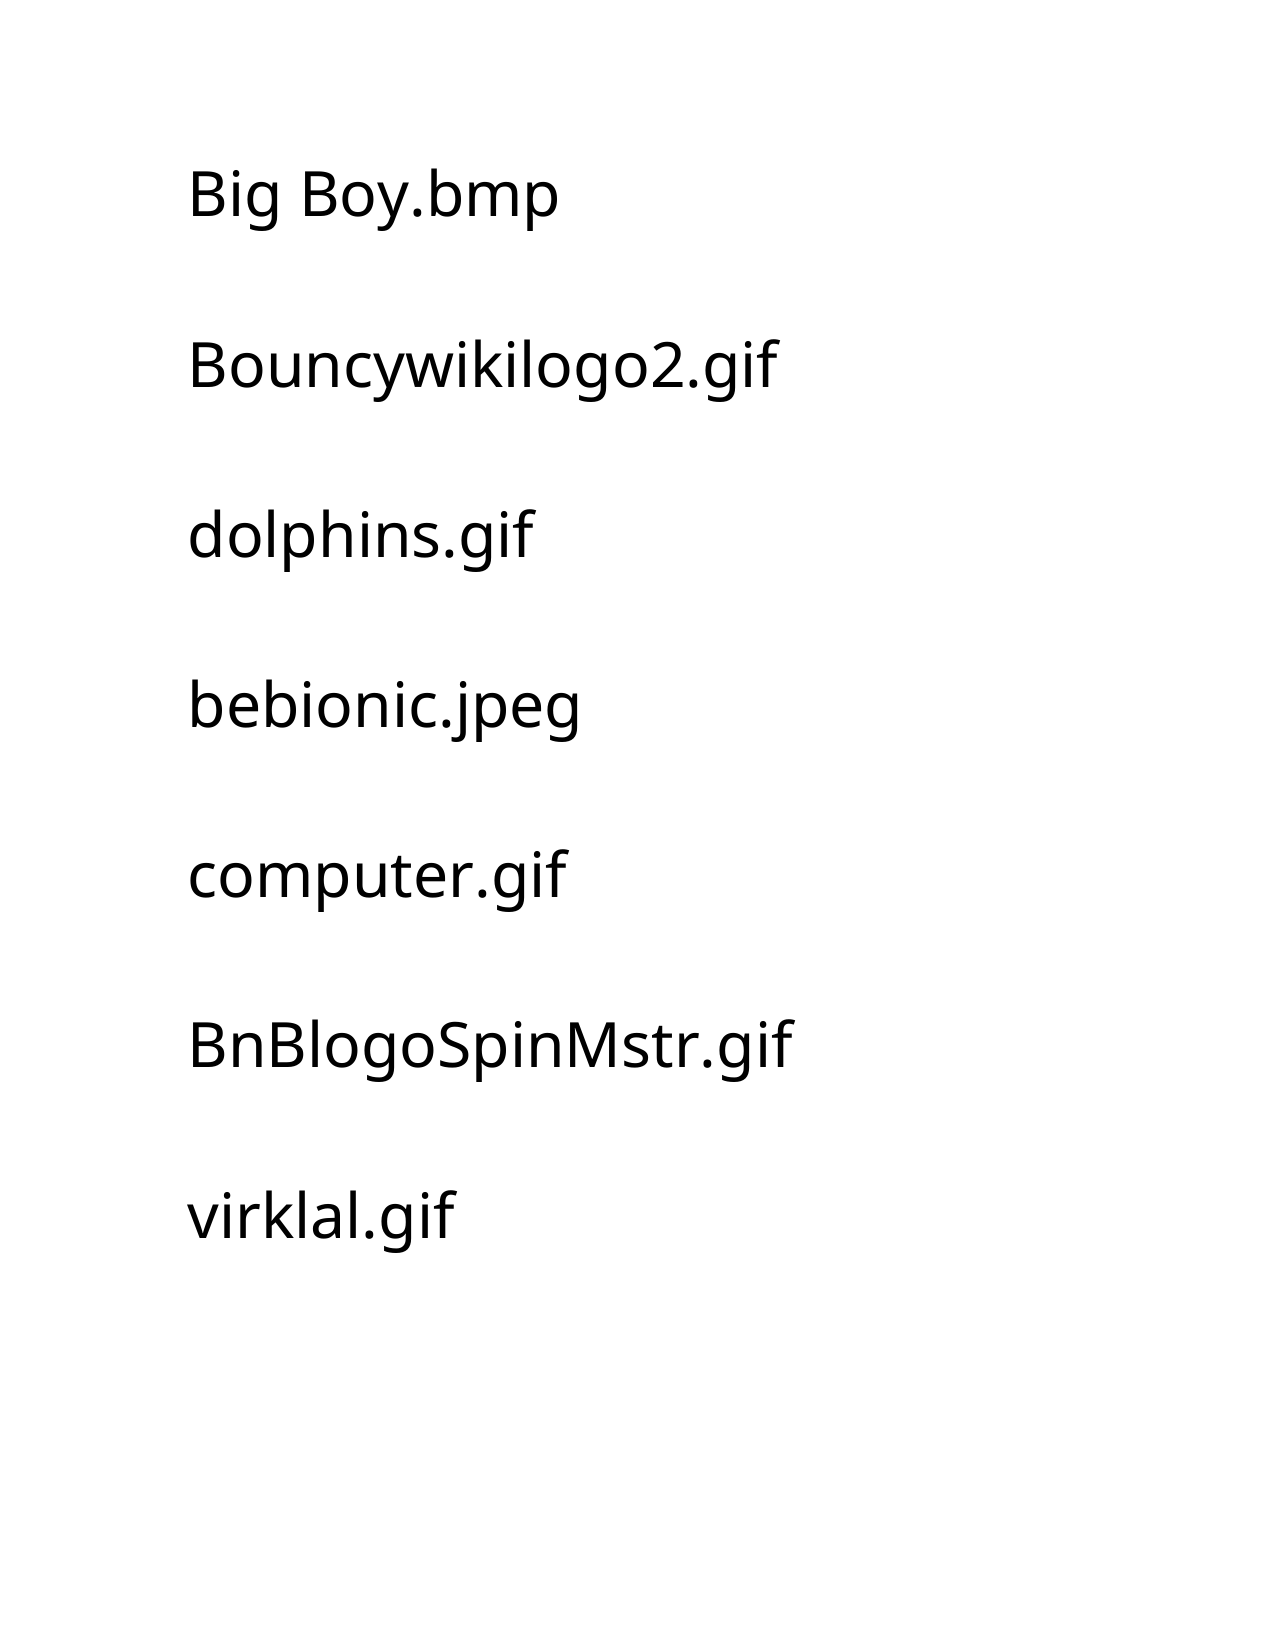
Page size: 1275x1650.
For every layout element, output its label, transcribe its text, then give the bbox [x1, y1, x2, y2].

text computer.gif [187, 831, 1087, 916]
text BnBlogoSpinMstr.gif [187, 1001, 1087, 1086]
text Big Boy.bmp [187, 150, 1087, 235]
text dolphins.gif [187, 490, 1087, 576]
text bebionic.jpeg [187, 661, 1087, 746]
text Bouncywikilogo2.gif [187, 320, 1087, 405]
text virklal.gif [187, 1171, 1087, 1256]
